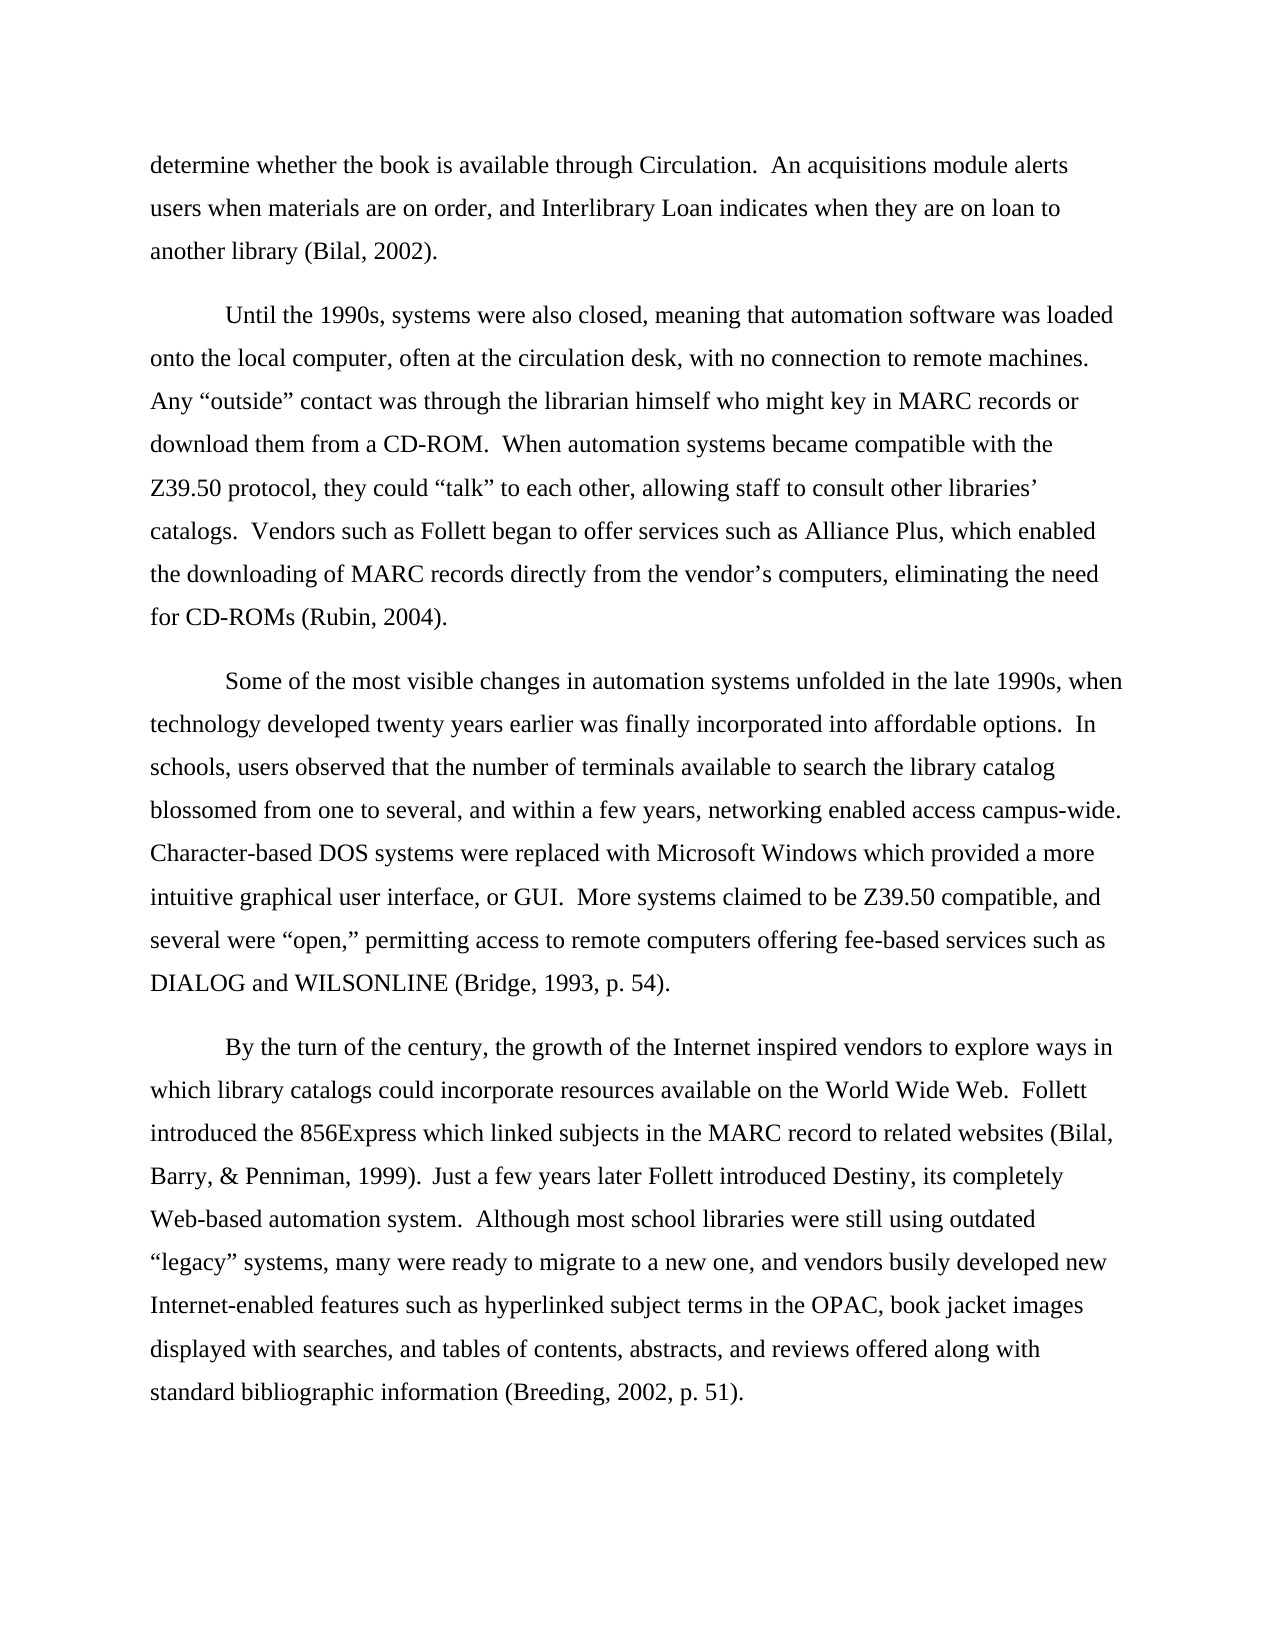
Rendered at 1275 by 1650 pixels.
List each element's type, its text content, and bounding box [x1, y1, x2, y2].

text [150, 150, 1125, 265]
text Until the 1990s, systems were also closed, meaning that automation software was loaded onto the local computer, often at the circulation desk, with no connection to remote machines. Any “outside” contact was through the librarian himself who might key in MARC records or download them from a CD-ROM. When automation systems became compatible with the Z39.50 protocol, they could “talk” to each other, allowing staff to consult other libraries’ catalogs. Vendors such as Follett began to offer services such as Alliance Plus, which enabled the downloading of MARC records directly from the vendor’s computers, eliminating the need for CD-ROMs (Rubin, 2004). [150, 300, 1125, 631]
text Some of the most visible changes in automation systems unfolded in the late 1990s, when technology developed twenty years earlier was finally incorporated into affordable options. In schools, users observed that the number of terminals available to search the library catalog blossomed from one to several, and within a few years, networking enabled access campus-wide. Character-based DOS systems were replaced with Microsoft Windows which provided a more intuitive graphical user interface, or GUI. More systems claimed to be Z39.50 compatible, and several were “open,” permitting access to remote computers offering fee-based services such as DIALOG and WILSONLINE (Bridge, 1993, p. 54). [150, 666, 1125, 997]
text By the turn of the century, the growth of the Internet inspired vendors to explore ways in which library catalogs could incorporate resources available on the World Wide Web. Follett introduced the 856Express which linked subjects in the MARC record to related websites (Bilal, Barry, & Penniman, 1999). Just a few years later Follett introduced Destiny, its completely Web-based automation system. Although most school libraries were still using outdated “legacy” systems, many were ready to migrate to a new one, and vendors busily developed new Internet-enabled features such as hyperlinked subject terms in the OPAC, book jacket images displayed with searches, and tables of contents, abstracts, and reviews offered along with standard bibliographic information (Breeding, 2002, p. 51). [150, 1032, 1125, 1406]
